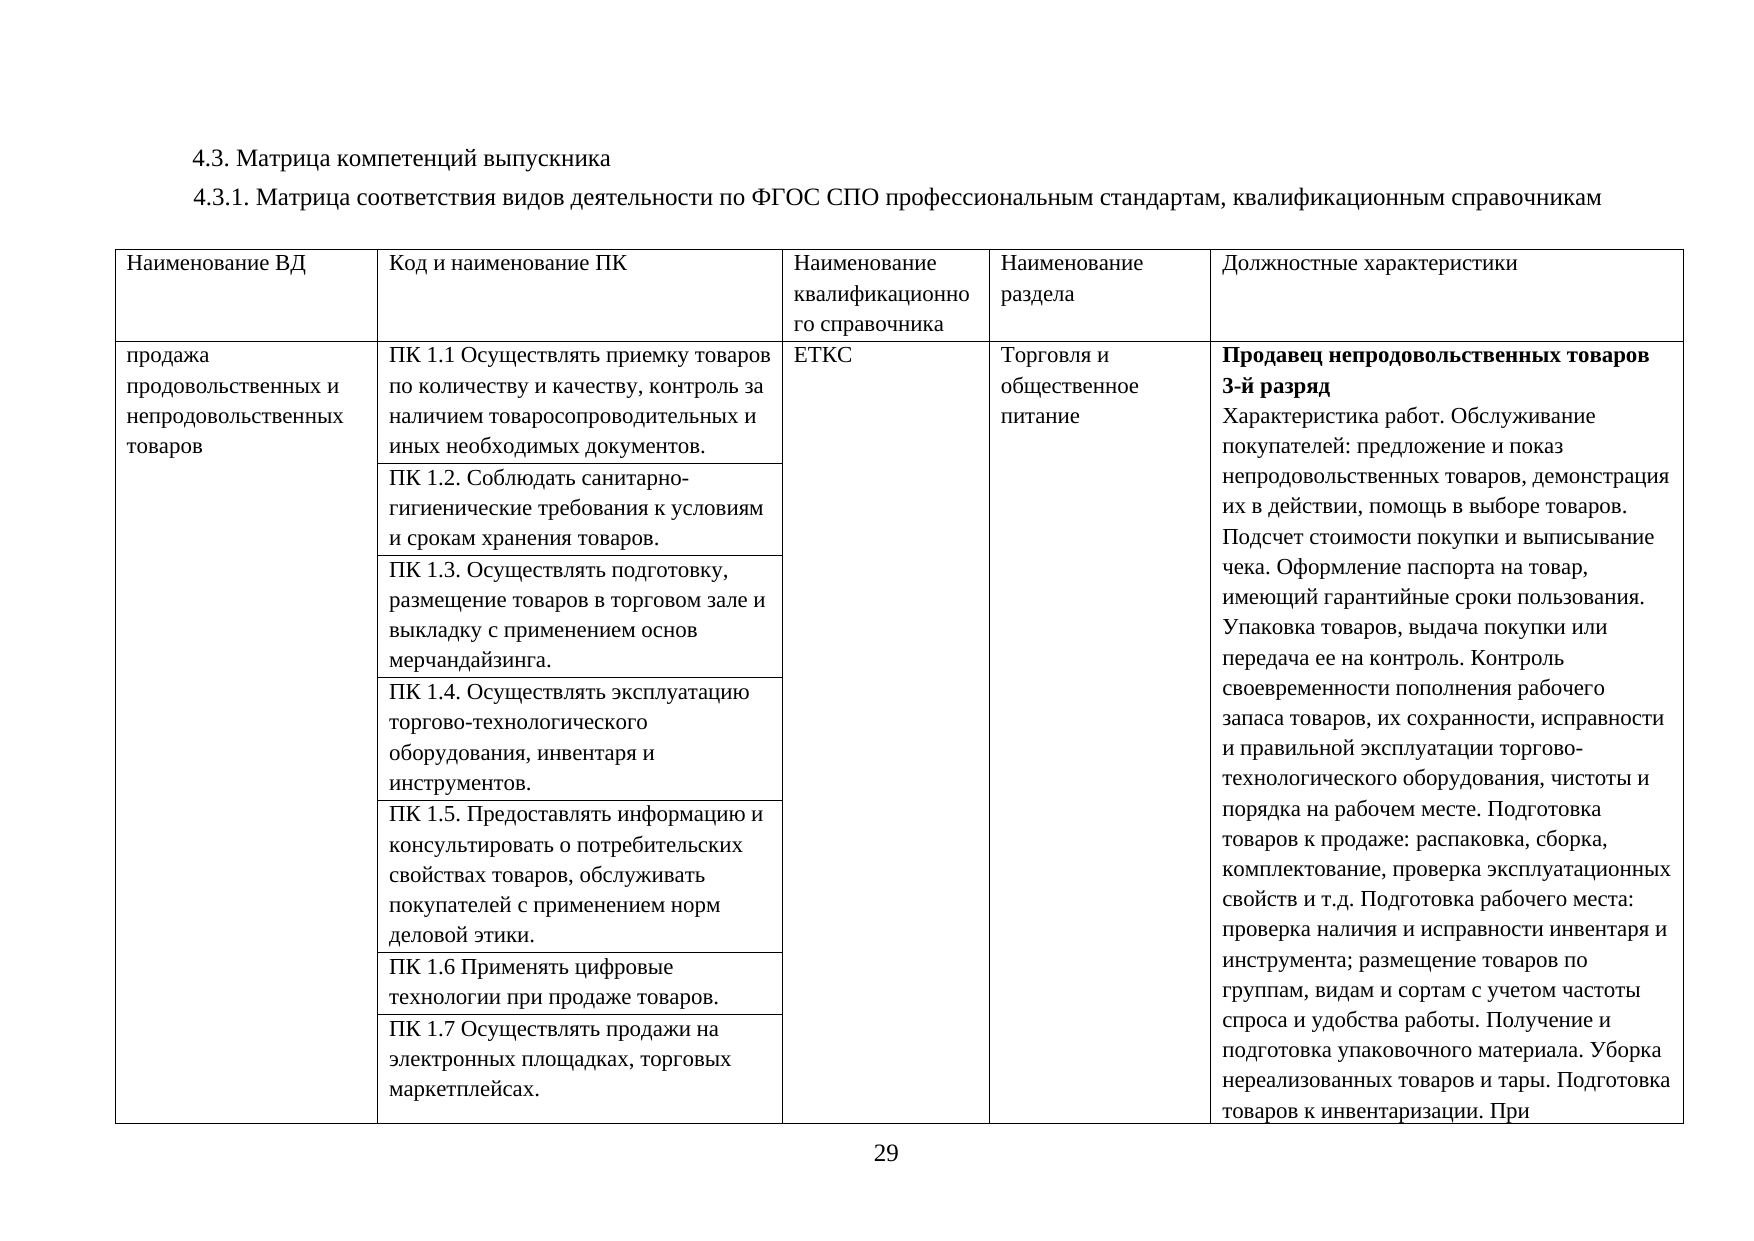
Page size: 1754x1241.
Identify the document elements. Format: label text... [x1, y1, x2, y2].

table_cell ПК 1.1 Осуществлять приемку товаров по количеству и качеству, контроль за наличием товаросопроводительных и иных необходимых документов. [378, 342, 782, 463]
table_cell ПК 1.2. Соблюдать санитарно-гигиенические требования к условиям и срокам хранения товаров. [378, 464, 782, 555]
table_header Должностные характеристики [1211, 250, 1683, 341]
table_cell Торговля и общественное питание [990, 342, 1210, 1123]
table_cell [378, 1015, 782, 1123]
table_cell ПК 1.5. Предоставлять информацию и консультировать о потребительских свойствах товаров, обслуживать покупателей с применением норм деловой этики. [378, 801, 782, 952]
text 4.3.1. Матрица соответствия видов деятельности по ФГОС СПО профессиональным стандартам, квалификационным справочникам [193, 182, 1654, 211]
table_header Наименование раздела [990, 250, 1210, 341]
table_header Наименование ВД [116, 250, 377, 341]
table_cell ПК 1.3. Осуществлять подготовку, размещение товаров в торговом зале и выкладку с применением основ мерчандайзинга. [378, 556, 782, 677]
table_cell ПК 1.4. Осуществлять эксплуатацию торгово-технологического оборудования, инвентаря и инструментов. [378, 678, 782, 799]
table_cell продажа продовольственных и непродовольственных товаров [116, 342, 377, 1123]
table_cell ЕТКС [783, 342, 989, 1123]
text 4.3. Матрица компетенций выпускника [118, 143, 1654, 172]
table_header Наименование квалификационного справочника [783, 250, 989, 341]
table_cell ПК 1.6 Применять цифровые технологии при продаже товаров. [378, 953, 782, 1014]
table_header Код и наименование ПК [378, 250, 782, 341]
